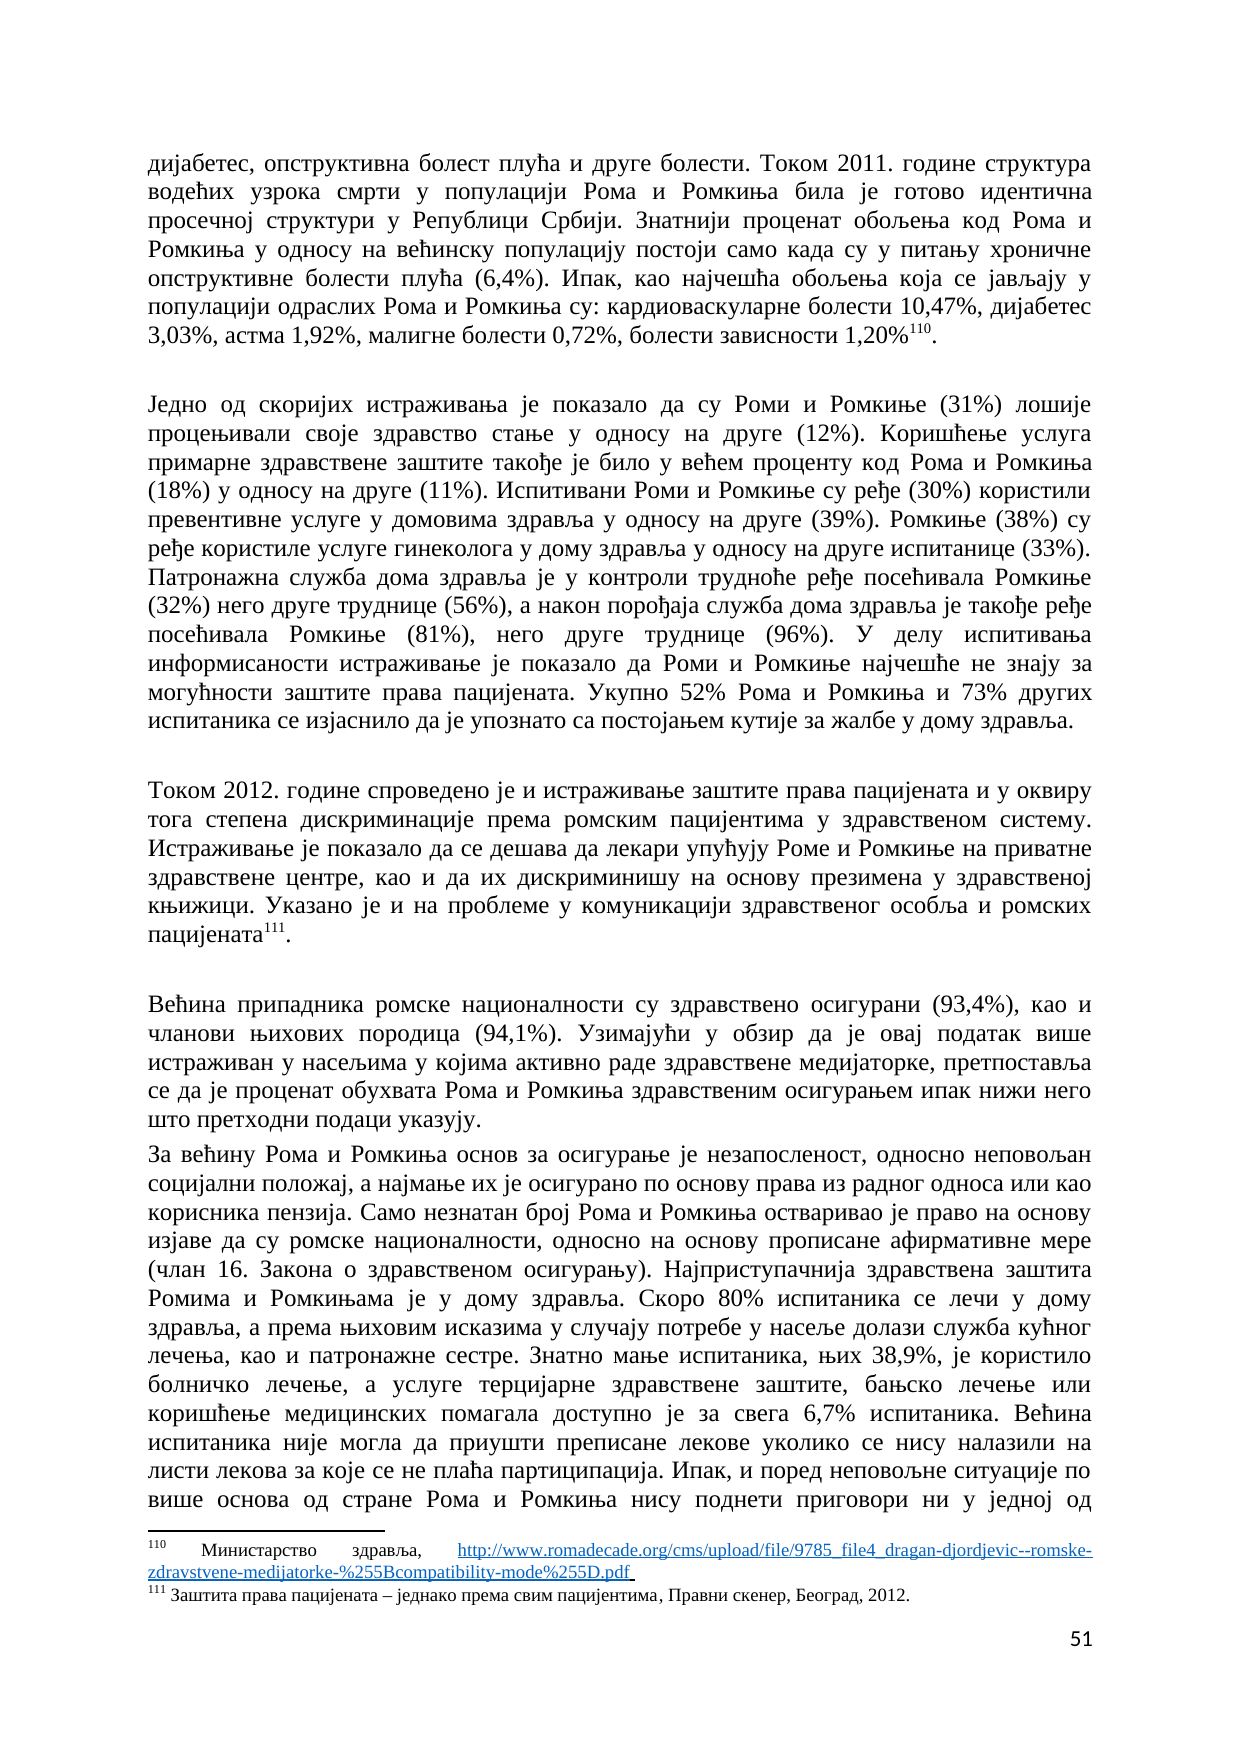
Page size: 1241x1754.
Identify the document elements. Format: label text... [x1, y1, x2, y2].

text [148, 148, 1093, 349]
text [148, 1139, 1093, 1513]
text Током 2012. године спроведено је и истраживање заштите права пацијената и у оквиру тога степена дискриминације према ромским пацијентима у здравственом систему. Истраживање је показало да се дешава да лекари упућују Роме и Ромкиње на приватне здравствене центре, као и да их дискриминишу на основу презимена у здравственој књижици. Указано је и на проблеме у комуникацији здравственог особља и ромских пацијената. [148, 776, 1093, 948]
text Једно од скоријих истраживања је показало да су Роми и Ромкиње (31%) лошије процењивали своје здравство стање у односу на друге (12%). Коришћење услуга примарне здравствене заштите такође је било у већем проценту код Рома и Ромкиња (18%) у односу на друге (11%). Испитивани Роми и Ромкиње су ређе (30%) користили превентивне услуге у домовима здравља у односу на друге (39%). Ромкиње (38%) су ређе користиле услуге гинеколога у дому здравља у односу на друге испитанице (33%). Патронажна служба дома здравља је у контроли трудноће ређе посећивала Ромкиње (32%) него друге труднице (56%), а након порођаја служба дома здравља је такође ређе посећивала Ромкиње (81%), него друге труднице (96%). У делу испитивања информисаности истраживање је показало да Роми и Ромкиње најчешће не знају за могућности заштите права пацијената. Укупно 52% Рома и Ромкиња и 73% других испитаника се изјаснило да је упознато са постојањем кутије за жалбе у дому здравља. [148, 389, 1093, 734]
text Већина припадника ромске националности су здравствено осигурани (93,4%), као и чланови њихових породица (94,1%). Узимајући у обзир да је овај податак више истраживан у насељима у којима активно раде здравствене медијаторке, претпоставља се да је проценат обухвата Рома и Ромкиња здравственим осигурањем ипак нижи него што претходни подаци указују. [148, 989, 1093, 1133]
